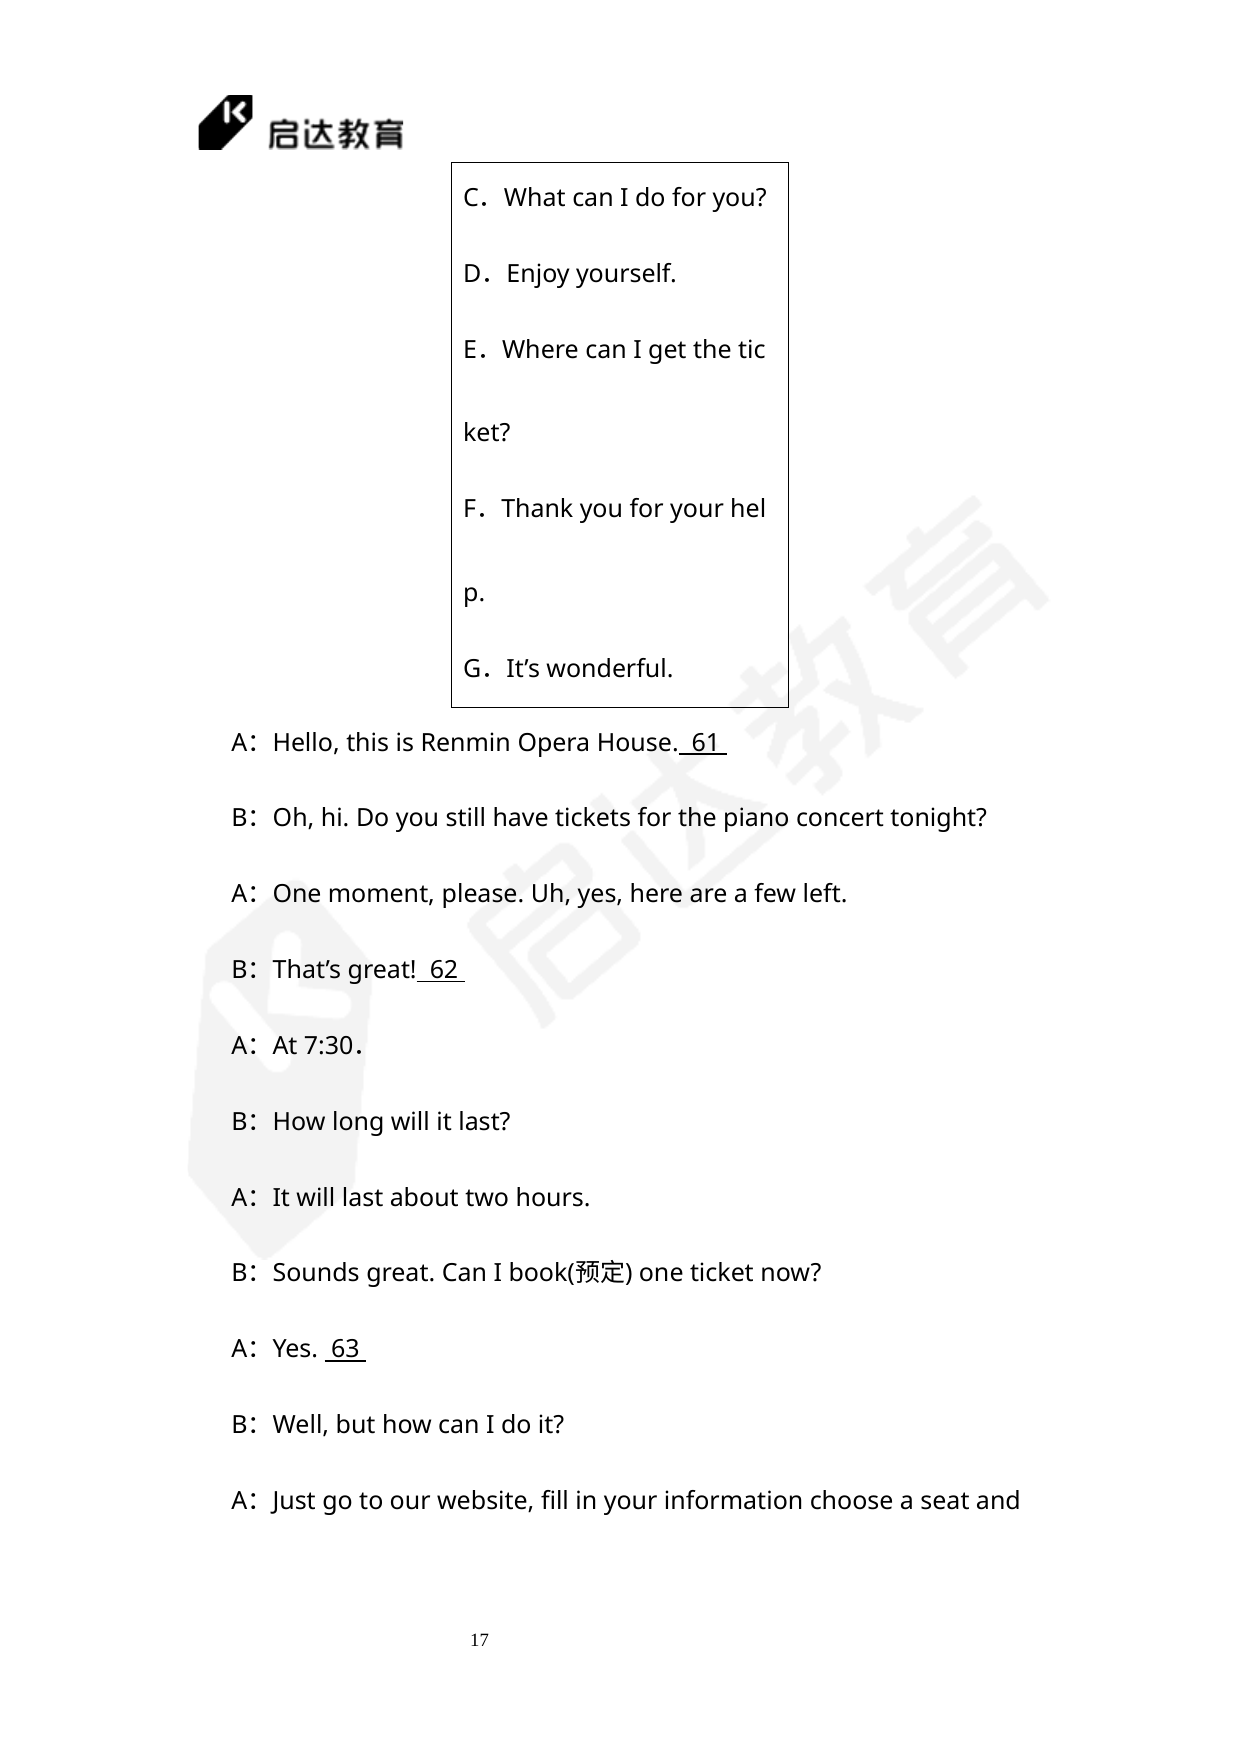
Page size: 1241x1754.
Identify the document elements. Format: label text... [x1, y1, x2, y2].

text A：Just go to our website, fill in your information choose a seat and pay online. [231, 1466, 1053, 1531]
text B：How long will it last? [231, 1087, 1053, 1152]
text A：Yes. 63 [231, 1314, 1053, 1379]
text A：At 7:30． [231, 1011, 1053, 1076]
text B：Oh, hi. Do you still have tickets for the piano concert tonight? [231, 783, 1053, 848]
text A：Hello, this is Renmin Opera House. 61 [231, 708, 1053, 773]
text B：Sounds great. Can I book(预定) one ticket now? [231, 1238, 1053, 1303]
picture [198, 95, 404, 150]
text A：It will last about two hours. [231, 1163, 1053, 1228]
text A：One moment, please. Uh, yes, here are a few left. [231, 859, 1053, 924]
text B：Well, but how can I do it? [231, 1390, 1053, 1455]
text B：That’s great! 62 [231, 935, 1053, 1000]
